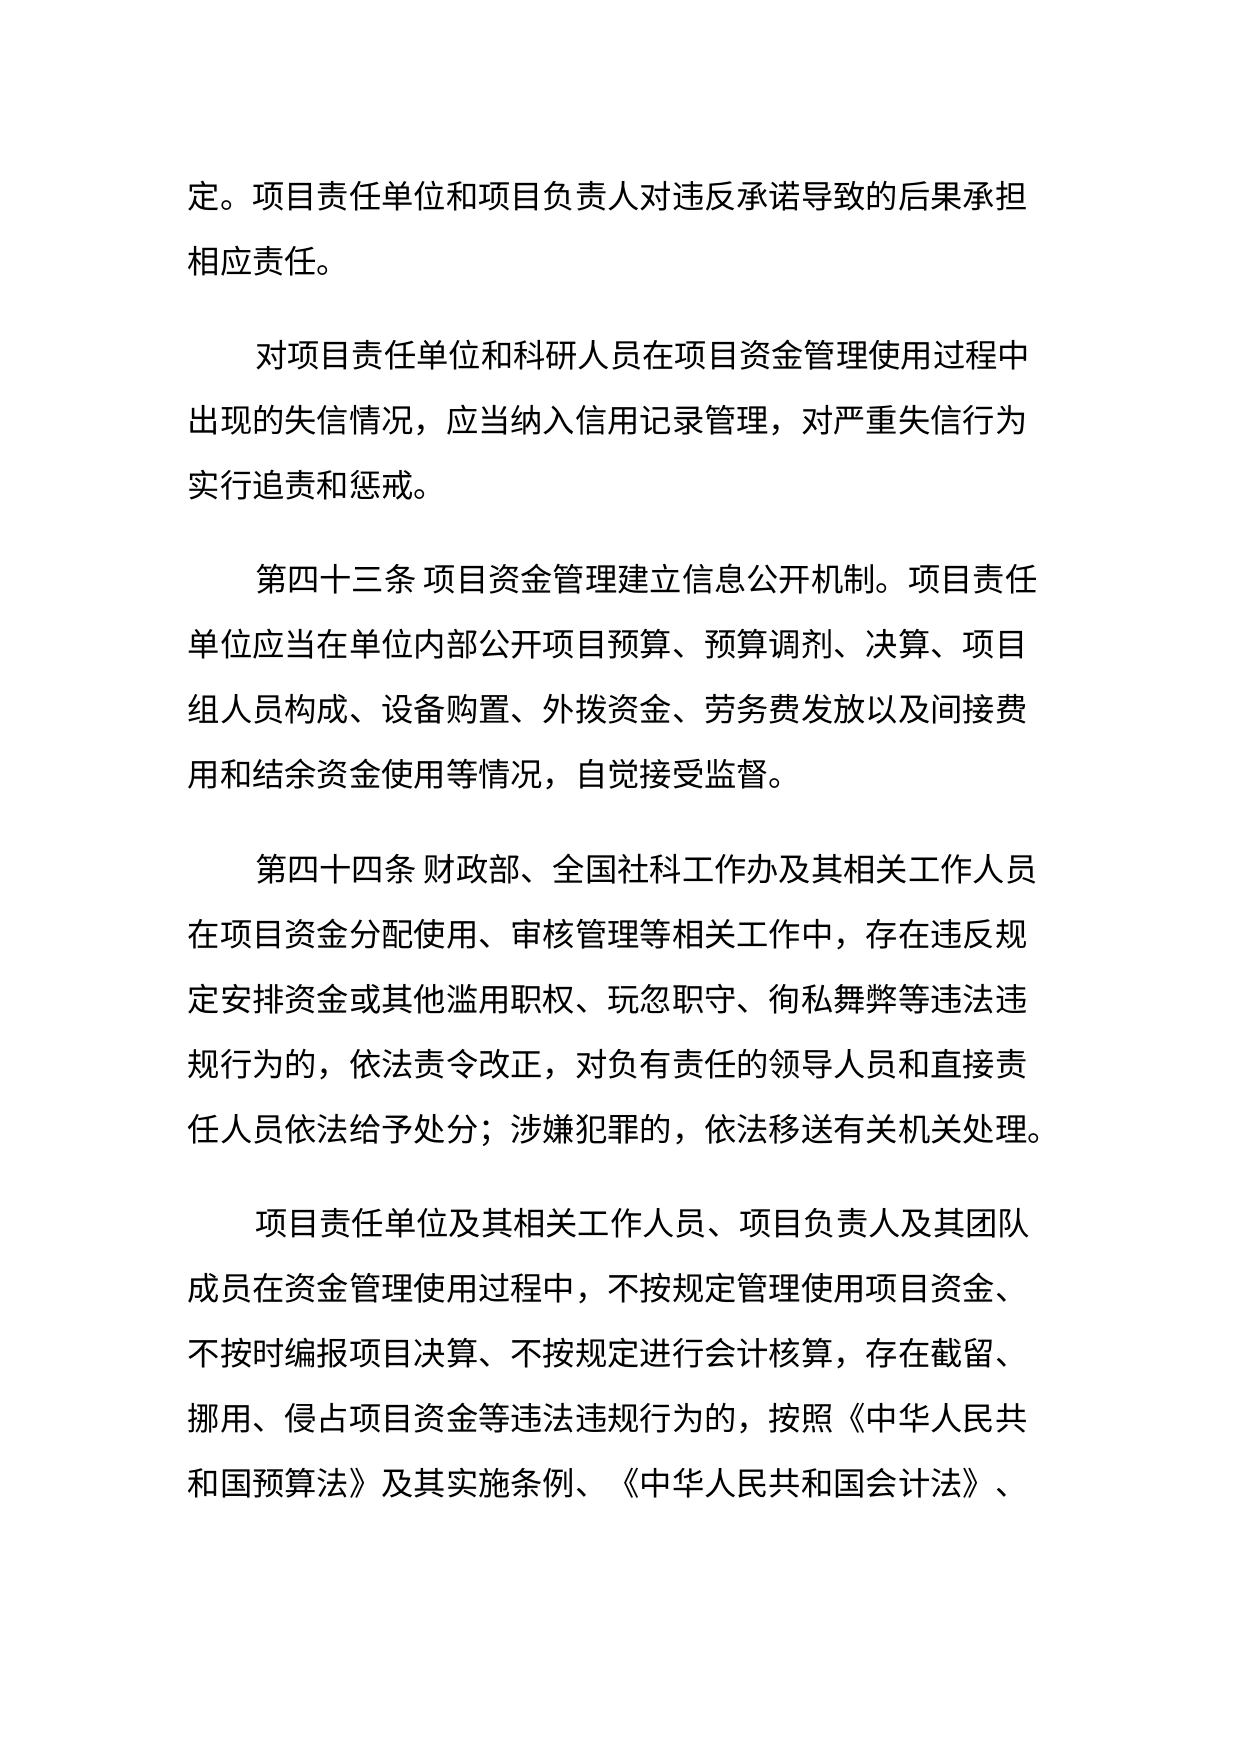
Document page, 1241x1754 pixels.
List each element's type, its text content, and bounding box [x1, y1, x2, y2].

text 第四十四条 财政部、全国社科工作办及其相关工作人员在项目资金分配使用、审核管理等相关工作中，存在违反规定安排资金或其他滥用职权、玩忽职守、徇私舞弊等违法违规行为的，依法责令改正，对负有责任的领导人员和直接责任人员依法给予处分；涉嫌犯罪的，依法移送有关机关处理。 [187, 834, 1053, 1159]
text 对项目责任单位和科研人员在项目资金管理使用过程中出现的失信情况，应当纳入信用记录管理，对严重失信行为实行追责和惩戒。 [187, 321, 1053, 516]
text 第四十三条 项目资金管理建立信息公开机制。项目责任单位应当在单位内部公开项目预算、预算调剂、决算、项目组人员构成、设备购置、外拨资金、劳务费发放以及间接费用和结余资金使用等情况，自觉接受监督。 [187, 545, 1053, 805]
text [187, 162, 1053, 292]
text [187, 1189, 1053, 1514]
